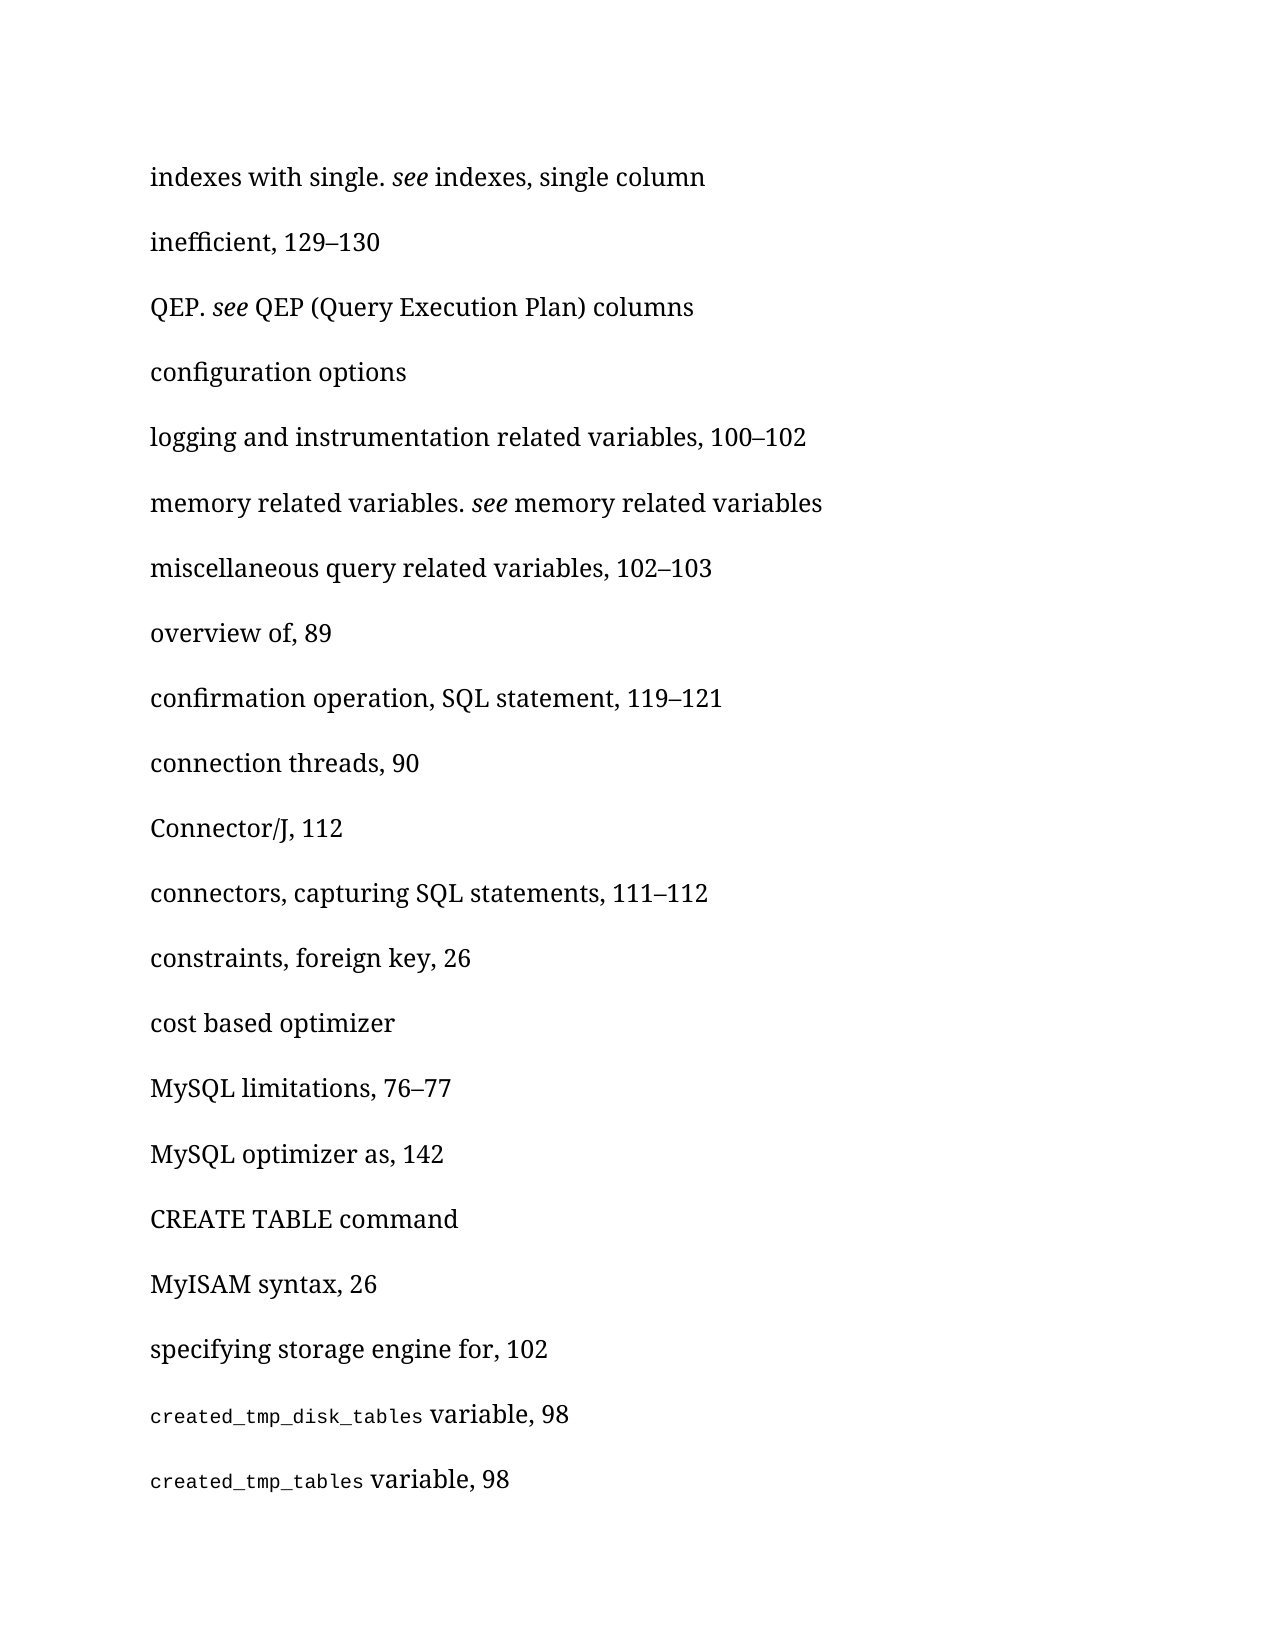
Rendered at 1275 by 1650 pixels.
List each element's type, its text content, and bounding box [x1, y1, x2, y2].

text created_tmp_tables variable, 98 [150, 1452, 1125, 1496]
text MySQL optimizer as, 142 [150, 1127, 1125, 1170]
text memory related variables. see memory related variables [150, 476, 1125, 519]
text configuration options [150, 345, 1125, 389]
text Connector/J, 112 [150, 801, 1125, 845]
text constraints, foreign key, 26 [150, 931, 1125, 975]
text connectors, capturing SQL statements, 111–112 [150, 866, 1125, 910]
text QEP. see QEP (Query Execution Plan) columns [150, 280, 1125, 324]
text MyISAM syntax, 26 [150, 1257, 1125, 1301]
text overview of, 89 [150, 606, 1125, 649]
text CREATE TABLE command [150, 1192, 1125, 1235]
text connection threads, 90 [150, 736, 1125, 780]
text logging and instrumentation related variables, 100–102 [150, 410, 1125, 454]
text miscellaneous query related variables, 102–103 [150, 541, 1125, 584]
text inefficient, 129–130 [150, 215, 1125, 259]
text created_tmp_disk_tables variable, 98 [150, 1387, 1125, 1431]
text confirmation operation, SQL statement, 119–121 [150, 671, 1125, 714]
text indexes with single. see indexes, single column [150, 150, 1125, 194]
text MySQL limitations, 76–77 [150, 1061, 1125, 1105]
text specifying storage engine for, 102 [150, 1322, 1125, 1366]
text cost based optimizer [150, 996, 1125, 1040]
